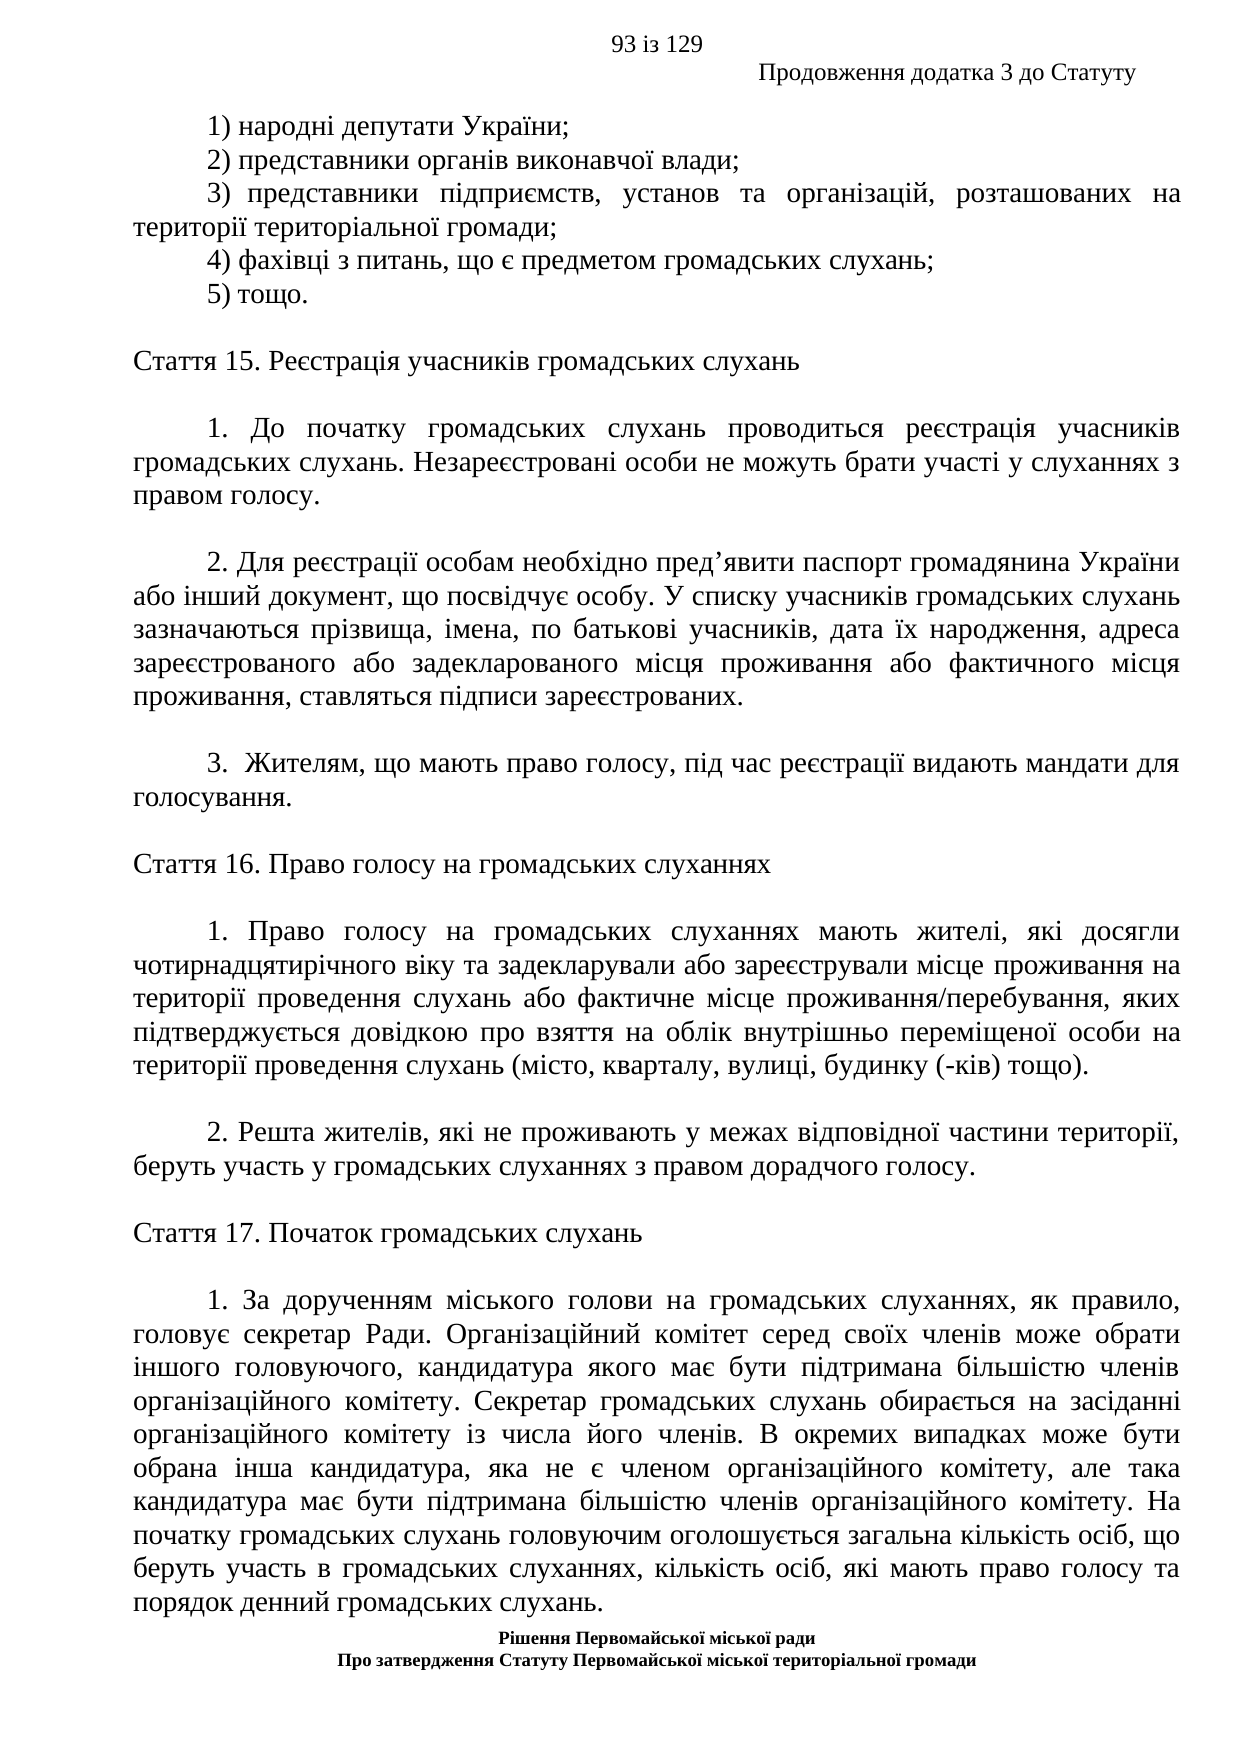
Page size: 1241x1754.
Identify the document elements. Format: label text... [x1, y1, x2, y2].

text Стаття 17. Початок громадських слухань [133, 1215, 1181, 1249]
text Стаття 16. Право голосу на громадських слуханнях [133, 846, 1181, 880]
text 2. Решта жителів, які не проживають у межах відповідної частини території, беруть участь у громадських слуханнях з правом дорадчого голосу. [133, 1114, 1181, 1182]
text 1) народні депутати України; [133, 108, 1181, 142]
text 1. До початку громадських слухань проводиться реєстрація учасників громадських слухань. Незареєстровані особи не можуть брати участі у слуханнях з правом голосу. [133, 410, 1181, 511]
text 5) тощо. [133, 276, 1181, 309]
text 4) фахівці з питань, що є предметом громадських слухань; [133, 242, 1181, 276]
text 3) представники підприємств, установ та організацій, розташованих на території територіальної громади; [133, 175, 1181, 242]
text 2. Для реєстрації особам необхідно пред’явити паспорт громадянина України або інший документ, що посвідчує особу. У списку учасників громадських слухань зазначаються прізвища, імена, по батькові учасників, дата їх народження, адреса зареєстрованого або задекларованого місця проживання або фактичного місця проживання, ставляться підписи зареєстрованих. [133, 544, 1181, 712]
text 2) представники органів виконавчої влади; [133, 142, 1181, 175]
text 3. Жителям, що мають право голосу, під час реєстрації видають мандати для голосування. [133, 746, 1181, 813]
text 1. За дорученням міського голови на громадських слуханнях, як правило, головує секретар Ради. Організаційний комітет серед своїх членів може обрати іншого головуючого, кандидатура якого має бути підтримана більшістю членів організаційного комітету. Секретар громадських слухань обирається на засіданні організаційного комітету із числа його членів. В окремих випадках може бути обрана інша кандидатура, яка не є членом організаційного комітету, але така кандидатура має бути підтримана більшістю членів організаційного комітету. На початку громадських слухань головуючим оголошується загальна кількість осіб, що беруть участь в громадських слуханнях, кількість осіб, які мають право голосу та порядок денний громадських слухань. [133, 1282, 1181, 1618]
text 1. Право голосу на громадських слуханнях мають жителі, які досягли чотирнадцятирічного віку та задекларували або зареєстрували місце проживання на території проведення слухань або фактичне місце проживання/перебування, яких підтверджується довідкою про взяття на облік внутрішньо переміщеної особи на території проведення слухань (місто, кварталу, вулиці, будинку (-ків) тощо). [133, 913, 1181, 1081]
text Стаття 15. Реєстрація учасників громадських слухань [133, 343, 1181, 377]
